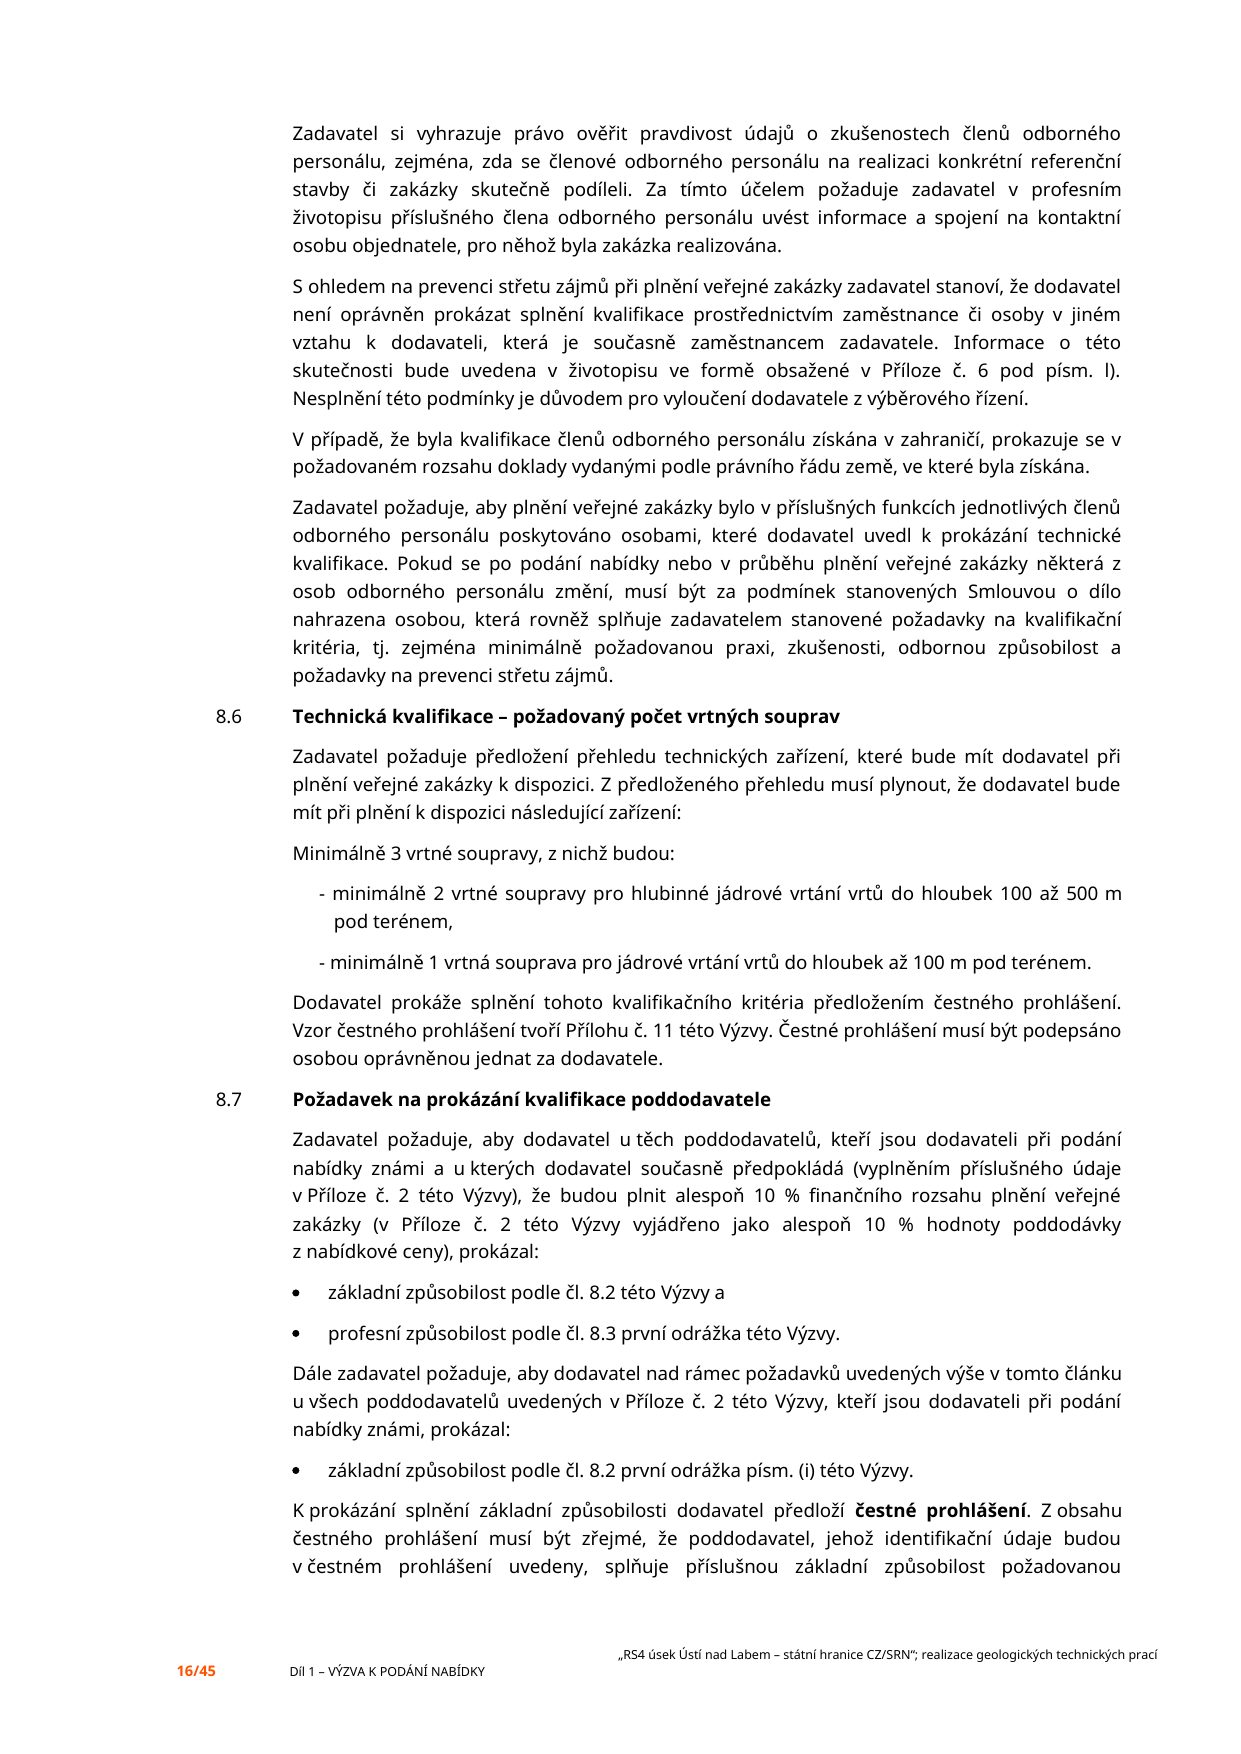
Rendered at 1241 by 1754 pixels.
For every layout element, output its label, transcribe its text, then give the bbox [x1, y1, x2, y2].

text Technická kvalifikace – požadovaný počet vrtných souprav [216, 703, 1122, 728]
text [292, 1497, 1122, 1579]
text základní způsobilost podle čl. 8.2 první odrážka písm. (i) této Výzvy. [292, 1457, 1122, 1482]
text Zadavatel požaduje, aby dodavatel u těch poddodavatelů, kteří jsou dodavateli při podání nabídky známi a u kterých dodavatel současně předpokládá (vyplněním příslušného údaje v Příloze č. 2 této Výzvy), že budou plnit alespoň 10 % finančního rozsahu plnění veřejné zakázky (v Příloze č. 2 této Výzvy vyjádřeno jako alespoň 10 % hodnoty poddodávky z nabídkové ceny), prokázal: [292, 1127, 1122, 1264]
text základní způsobilost podle čl. 8.2 této Výzvy a [292, 1279, 1122, 1305]
list Zadavatel požaduje předložení přehledu technických zařízení, které bude mít dodavatel při plnění veřejné zakázky k dispozici. Z předloženého přehledu musí plynout, že dodavatel bude mít při plnění k dispozici následující zařízení: [292, 743, 1122, 825]
list - minimálně 1 vrtná souprava pro jádrové vrtání vrtů do hloubek až 100 m pod terénem. [319, 949, 1122, 975]
text Požadavek na prokázání kvalifikace poddodavatele [216, 1086, 1122, 1112]
text Zadavatel si vyhrazuje právo ověřit pravdivost údajů o zkušenostech členů odborného personálu, zejména, zda se členové odborného personálu na realizaci konkrétní referenční stavby či zakázky skutečně podíleli. Za tímto účelem požaduje zadavatel v profesním životopisu příslušného člena odborného personálu uvést informace a spojení na kontaktní osobu objednatele, pro něhož byla zakázka realizována. [292, 121, 1122, 258]
text Dále zadavatel požaduje, aby dodavatel nad rámec požadavků uvedených výše v tomto článku u všech poddodavatelů uvedených v Příloze č. 2 této Výzvy, kteří jsou dodavateli při podání nabídky známi, prokázal: [292, 1360, 1122, 1442]
list Minimálně 3 vrtné soupravy, z nichž budou: [292, 840, 1122, 866]
text Zadavatel požaduje, aby plnění veřejné zakázky bylo v příslušných funkcích jednotlivých členů odborného personálu poskytováno osobami, které dodavatel uvedl k prokázání technické kvalifikace. Pokud se po podání nabídky nebo v průběhu plnění veřejné zakázky některá z osob odborného personálu změní, musí být za podmínek stanovených Smlouvou o dílo nahrazena osobou, která rovněž splňuje zadavatelem stanovené požadavky na kvalifikační kritéria, tj. zejména minimálně požadovanou praxi, zkušenosti, odbornou způsobilost a požadavky na prevenci střetu zájmů. [292, 494, 1122, 688]
text V případě, že byla kvalifikace členů odborného personálu získána v zahraničí, prokazuje se v požadovaném rozsahu doklady vydanými podle právního řádu země, ve které byla získána. [292, 426, 1122, 479]
text profesní způsobilost podle čl. 8.3 první odrážka této Výzvy. [292, 1320, 1122, 1345]
list - minimálně 2 vrtné soupravy pro hlubinné jádrové vrtání vrtů do hloubek 100 až 500 m pod terénem, [319, 881, 1122, 934]
text S ohledem na prevenci střetu zájmů při plnění veřejné zakázky zadavatel stanoví, že dodavatel není oprávněn prokázat splnění kvalifikace prostřednictvím zaměstnance či osoby v jiném vztahu k dodavateli, která je současně zaměstnancem zadavatele. Informace o této skutečnosti bude uvedena v životopisu ve formě obsažené v Příloze č. 6 pod písm. l). Nesplnění této podmínky je důvodem pro vyloučení dodavatele z výběrového řízení. [292, 273, 1122, 411]
list Dodavatel prokáže splnění tohoto kvalifikačního kritéria předložením čestného prohlášení. Vzor čestného prohlášení tvoří Přílohu č. 11 této Výzvy. Čestné prohlášení musí být podepsáno osobou oprávněnou jednat za dodavatele. [292, 990, 1122, 1071]
